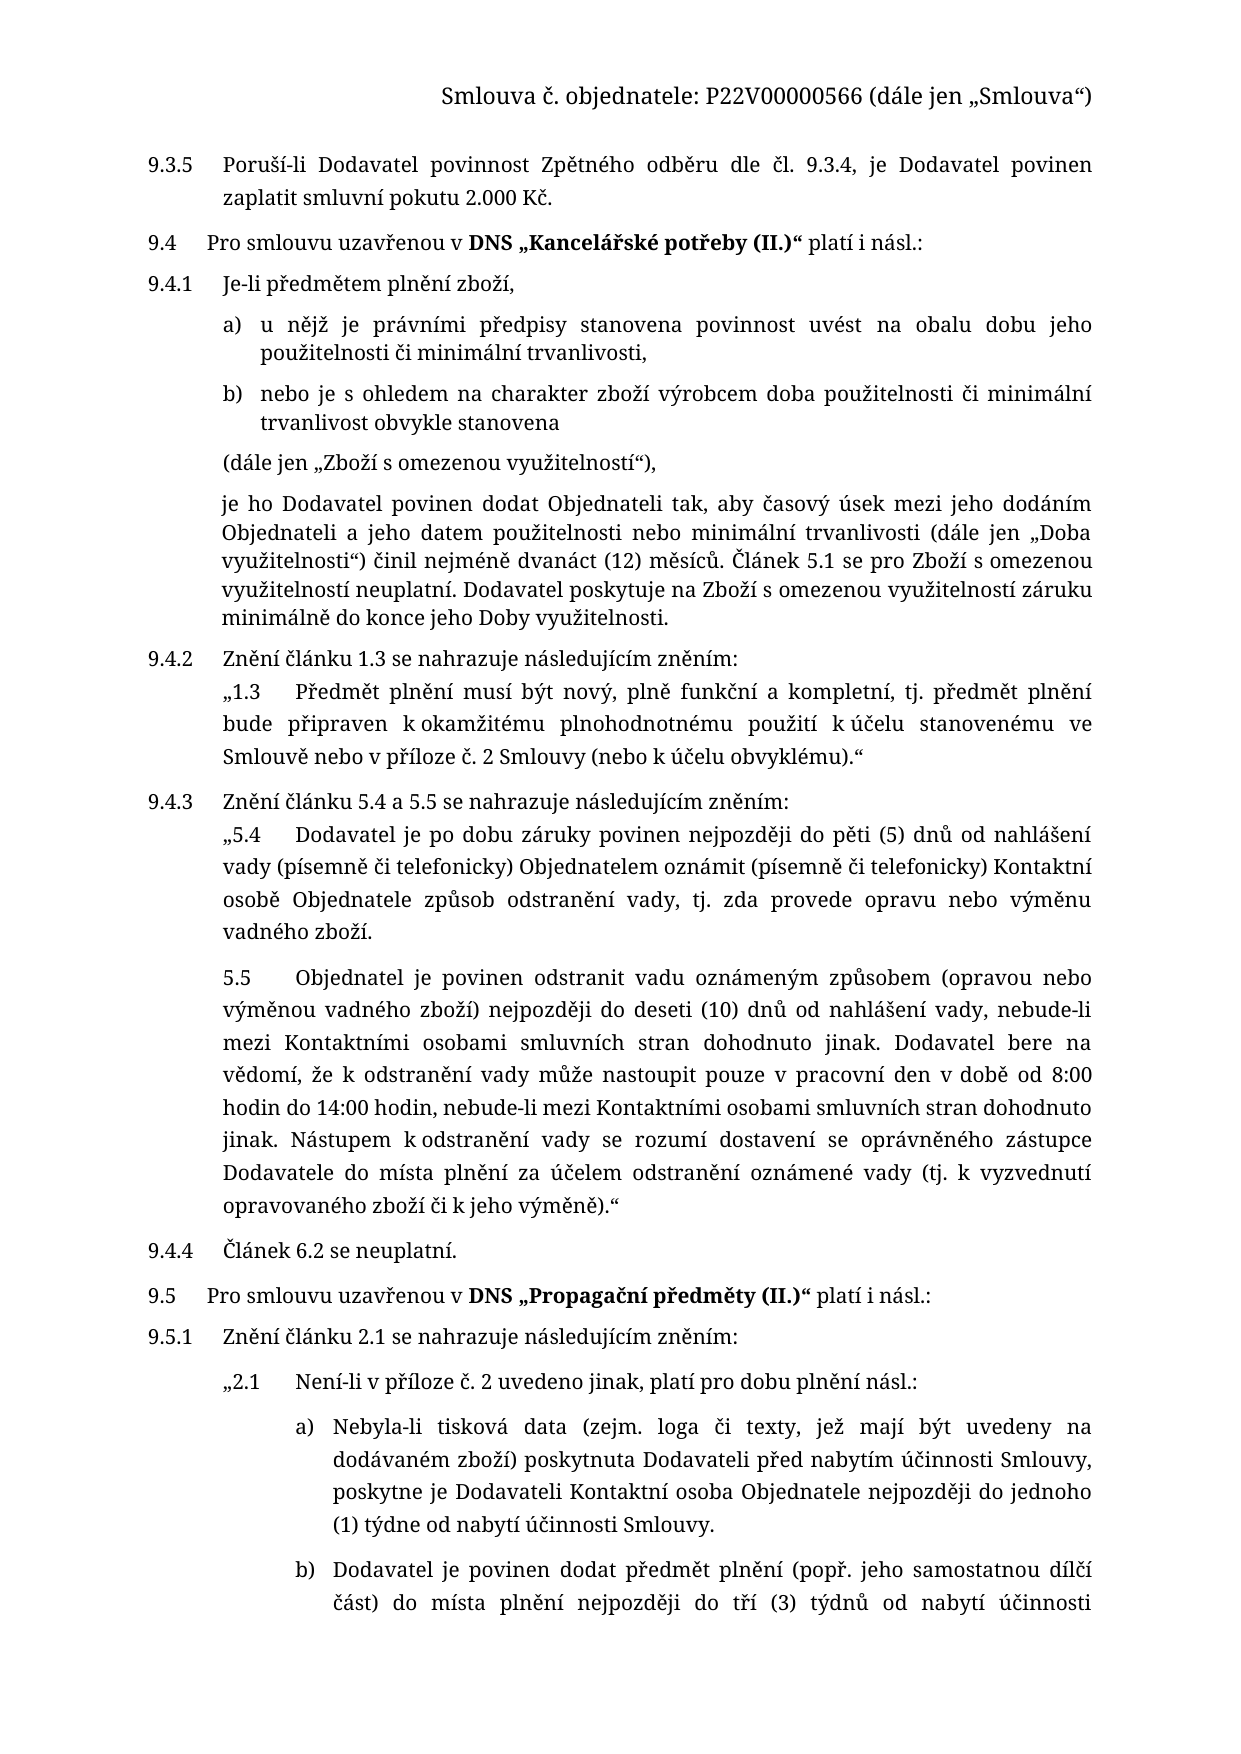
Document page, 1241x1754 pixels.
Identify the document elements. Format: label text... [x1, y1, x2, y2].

list Pro smlouvu uzavřenou v DNS „Kancelářské potřeby (II.)“ platí i násl.: [148, 228, 1093, 256]
list Znění článku 1.3 se nahrazuje následujícím zněním: [148, 644, 1093, 673]
list Znění článku 2.1 se nahrazuje následujícím zněním: [148, 1322, 1093, 1350]
list Je-li předmětem plnění zboží, [148, 269, 1093, 297]
list „5.4 Dodavatel je po dobu záruky povinen nejpozději do pěti (5) dnů od nahlášení vady (písemně či telefonicky) Objednatelem oznámit (písemně či telefonicky) Kontaktní osobě Objednatele způsob odstranění vady, tj. zda provede opravu nebo výměnu vadného zboží. [223, 820, 1093, 946]
list nebo je s ohledem na charakter zboží výrobcem doba použitelnosti či minimální trvanlivost obvykle stanovena [223, 379, 1093, 436]
list Nebyla-li tisková data (zejm. loga či texty, jež mají být uvedeny na dodávaném zboží) poskytnuta Dodavateli před nabytím účinnosti Smlouvy, poskytne je Dodavateli Kontaktní osoba Objednatele nejpozději do jednoho (1) týdne od nabytí účinnosti Smlouvy. [295, 1412, 1093, 1538]
list 5.5 Objednatel je povinen odstranit vadu oznámeným způsobem (opravou nebo výměnou vadného zboží) nejpozději do deseti (10) dnů od nahlášení vady, nebude-li mezi Kontaktními osobami smluvních stran dohodnuto jinak. Dodavatel bere na vědomí, že k odstranění vady může nastoupit pouze v pracovní den v době od 8:00 hodin do 14:00 hodin, nebude-li mezi Kontaktními osobami smluvních stran dohodnuto jinak. Nástupem k odstranění vady se rozumí dostavení se oprávněného zástupce Dodavatele do místa plnění za účelem odstranění oznámené vady (tj. k vyzvednutí opravovaného zboží či k jeho výměně).“ [223, 963, 1093, 1219]
list Znění článku 5.4 a 5.5 se nahrazuje následujícím zněním: [148, 787, 1093, 816]
text je ho Dodavatel povinen dodat Objednateli tak, aby časový úsek mezi jeho dodáním Objednateli a jeho datem použitelnosti nebo minimální trvanlivosti (dále jen „Doba využitelnosti“) činil nejméně dvanáct (12) měsíců. Článek 5.1 se pro Zboží s omezenou využitelností neuplatní. Dodavatel poskytuje na Zboží s omezenou využitelností záruku minimálně do konce jeho Doby využitelnosti. [221, 489, 1093, 632]
list u nějž je právními předpisy stanovena povinnost uvést na obalu dobu jeho použitelnosti či minimální trvanlivosti, [223, 310, 1093, 367]
list „2.1 Není-li v příloze č. 2 uvedeno jinak, platí pro dobu plnění násl.: [223, 1367, 1093, 1396]
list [295, 1555, 1093, 1616]
text (dále jen „Zboží s omezenou využitelností“), [223, 448, 1093, 477]
list Poruší-li Dodavatel povinnost Zpětného odběru dle čl. 9.3.4, je Dodavatel povinen zaplatit smluvní pokutu 2.000 Kč. [148, 150, 1093, 211]
list „1.3 Předmět plnění musí být nový, plně funkční a kompletní, tj. předmět plnění bude připraven k okamžitému plnohodnotnému použití k účelu stanovenému ve Smlouvě nebo v příloze č. 2 Smlouvy (nebo k účelu obvyklému).“ [223, 677, 1093, 770]
list Článek 6.2 se neuplatní. [148, 1236, 1093, 1264]
list Pro smlouvu uzavřenou v DNS „Propagační předměty (II.)“ platí i násl.: [148, 1281, 1093, 1309]
